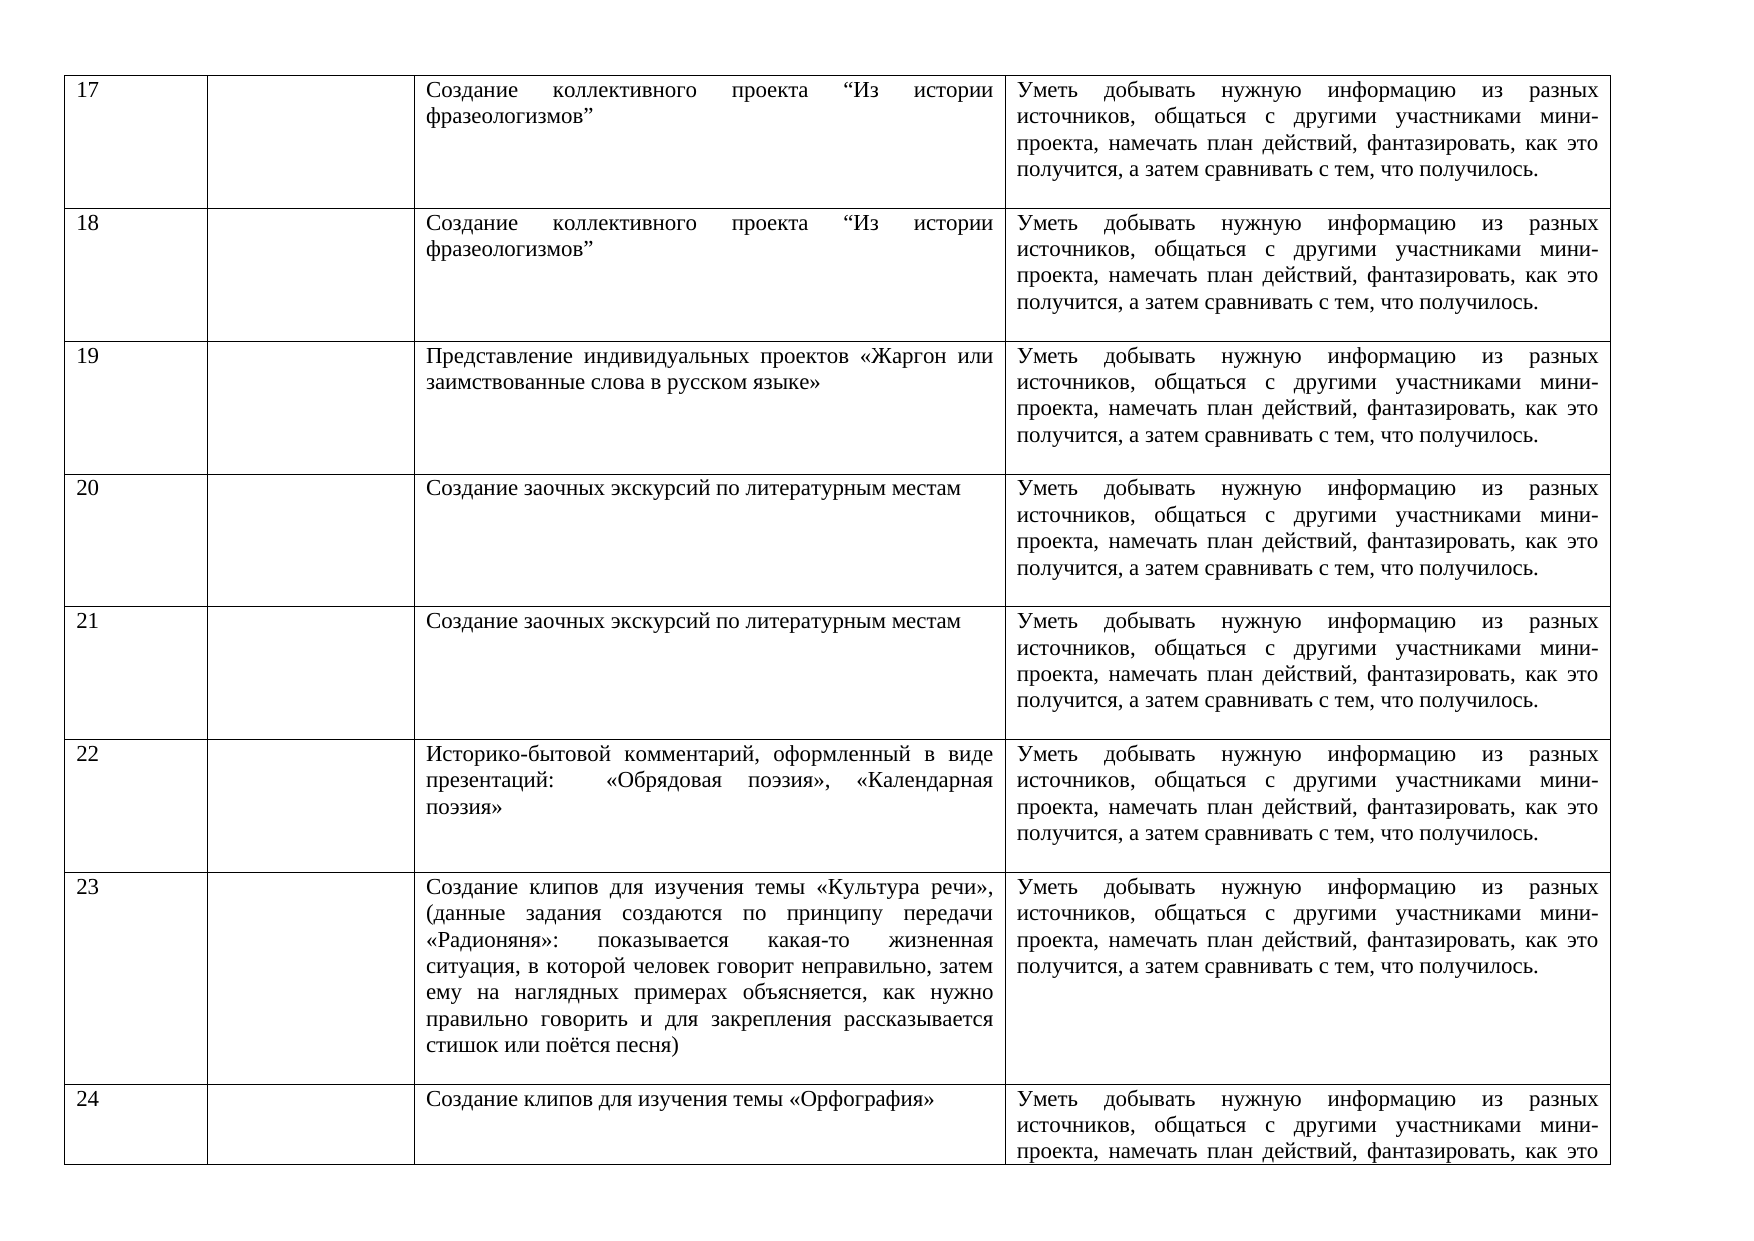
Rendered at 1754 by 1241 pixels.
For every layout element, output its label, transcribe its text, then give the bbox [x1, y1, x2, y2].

table_cell [208, 607, 414, 739]
table_cell Создание заочных экскурсий по литературным местам [415, 475, 1005, 606]
table_cell Создание коллективного проекта “Из истории фразеологизмов” [415, 76, 1005, 208]
table_cell [208, 209, 414, 341]
table_cell Создание заочных экскурсий по литературным местам [415, 607, 1005, 739]
table_cell 24 [65, 1085, 207, 1164]
table_cell Представление индивидуальных проектов «Жаргон или заимствованные слова в русском языке» [415, 342, 1005, 473]
table_cell Историко-бытовой комментарий, оформленный в виде презентаций: «Обрядовая поэзия», «Календарная поэзия» [415, 740, 1005, 872]
table_cell 21 [65, 607, 207, 739]
table_cell [208, 740, 414, 872]
table_cell [208, 873, 414, 1084]
table_cell [208, 1085, 414, 1164]
table_cell [208, 76, 414, 208]
table_cell 22 [65, 740, 207, 872]
table_cell 17 [65, 76, 207, 208]
table_cell [208, 342, 414, 473]
table_cell Создание клипов для изучения темы «Культура речи», (данные задания создаются по принципу передачи «Радионяня»: показывается какая-то жизненная ситуация, в которой человек говорит неправильно, затем ему на наглядных примерах объясняется, как нужно правильно говорить и для закрепления рассказывается стишок или поётся песня) [415, 873, 1005, 1084]
table_cell 23 [65, 873, 207, 1084]
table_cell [415, 1085, 1005, 1164]
table_cell [208, 475, 414, 606]
table_cell 19 [65, 342, 207, 473]
table_cell Создание коллективного проекта “Из истории фразеологизмов” [415, 209, 1005, 341]
table_cell 20 [65, 475, 207, 606]
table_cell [1006, 1085, 1610, 1164]
table_cell 18 [65, 209, 207, 341]
